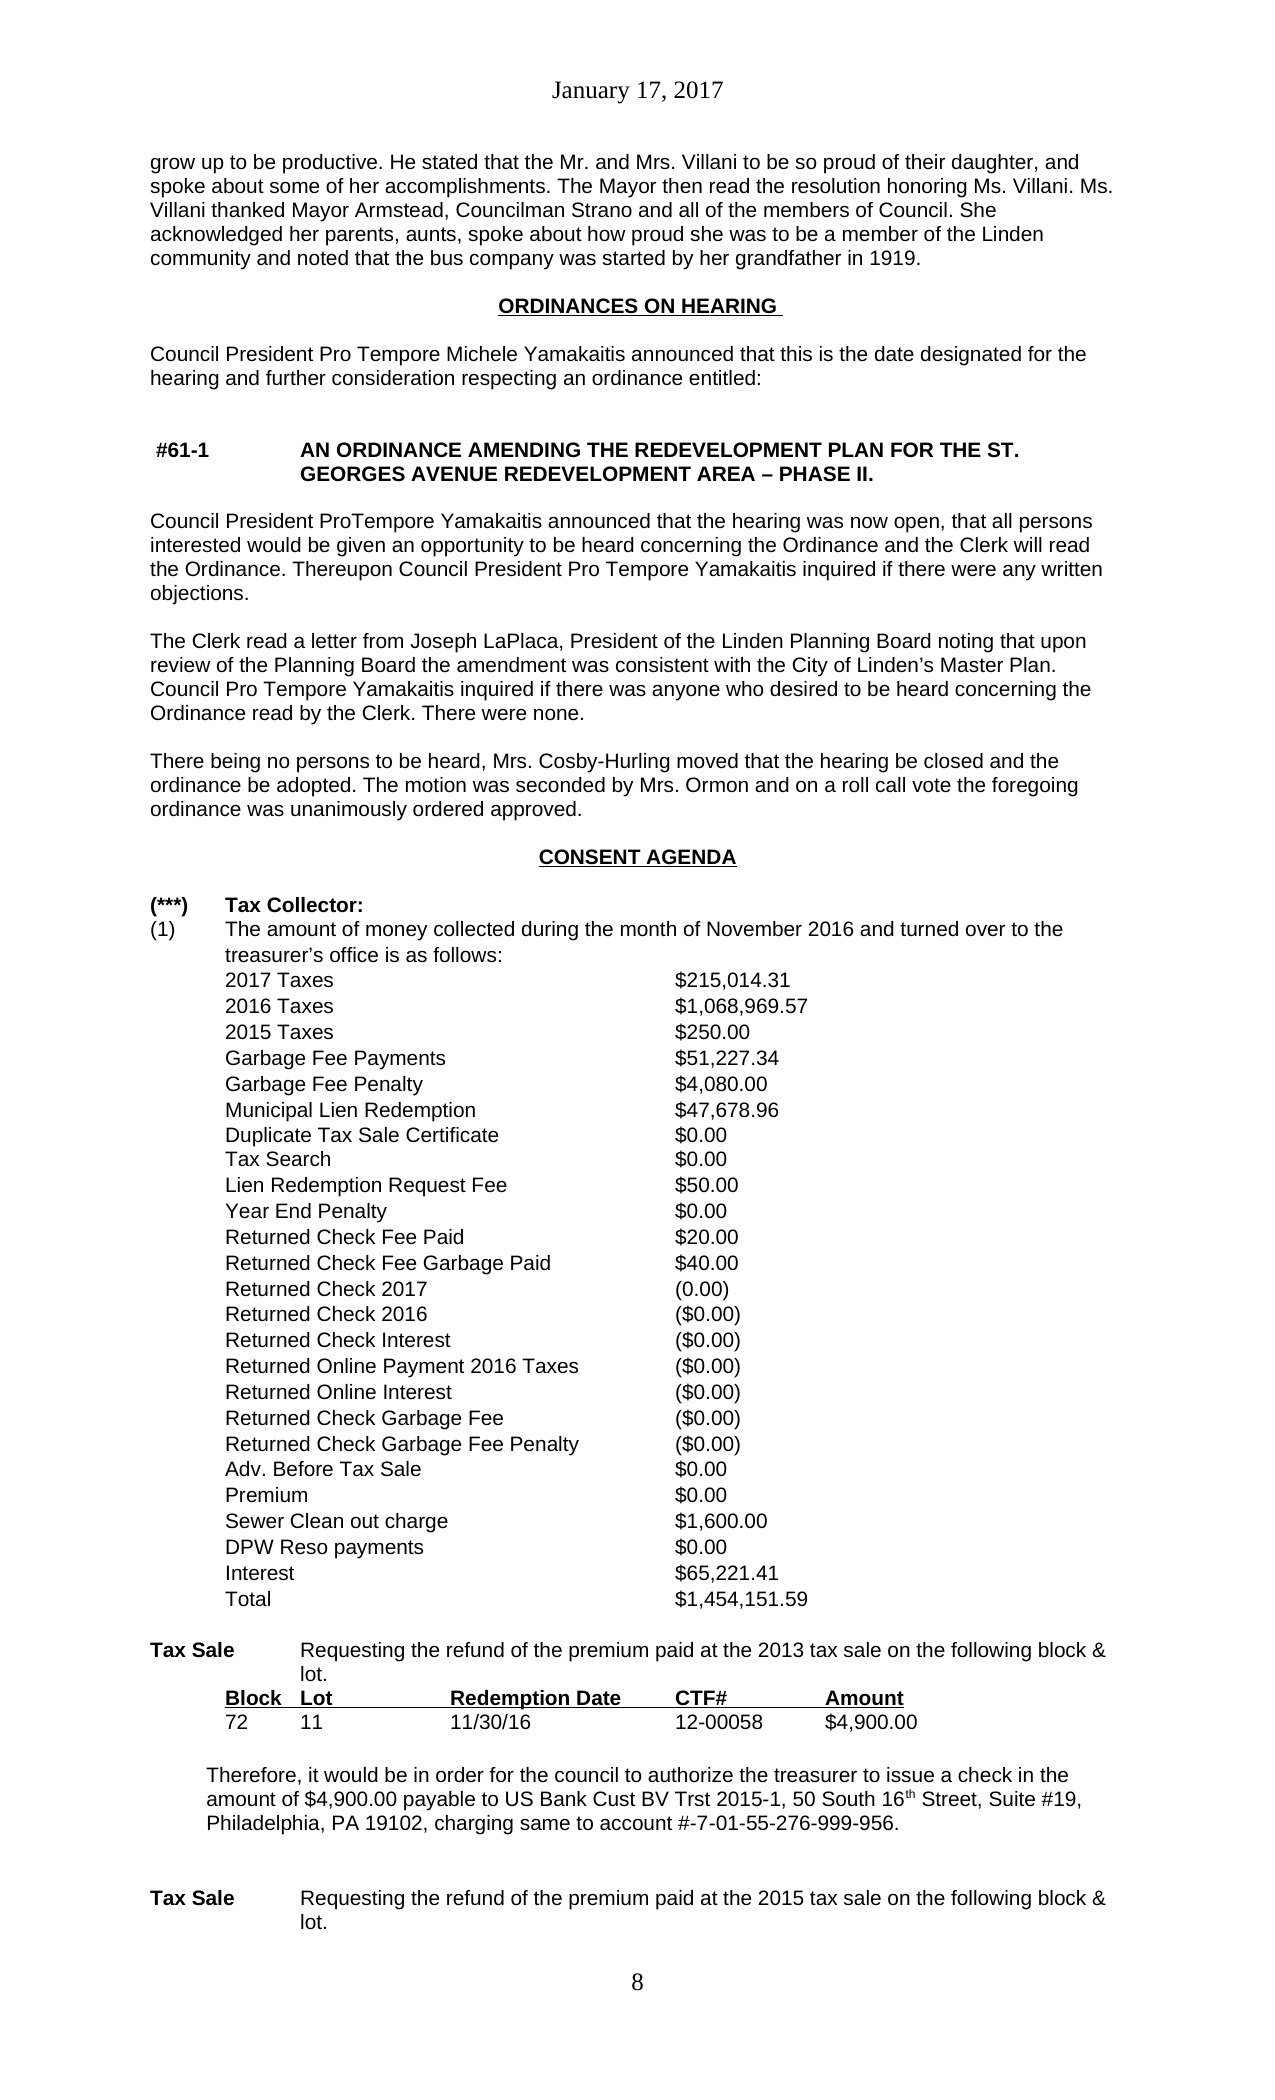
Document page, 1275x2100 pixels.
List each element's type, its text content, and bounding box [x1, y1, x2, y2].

text 72 11 11/30/16 12-00058 $4,900.00 [150, 1710, 1125, 1734]
list Garbage Fee Payments $51,227.34 [225, 1046, 1125, 1070]
list Garbage Fee Penalty $4,080.00 [225, 1072, 1125, 1096]
list Premium $0.00 [225, 1483, 1125, 1507]
list Returned Check Garbage Fee ($0.00) [225, 1406, 1125, 1429]
list Municipal Lien Redemption $47,678.96 [225, 1097, 1125, 1121]
list DPW Reso payments $0.00 [225, 1535, 1125, 1559]
list 2016 Taxes $1,068,969.57 [225, 994, 1125, 1018]
text Tax Sale Requesting the refund of the premium paid at the 2013 tax sale on the following block & lot. [150, 1638, 1125, 1686]
text (***) Tax Collector: [150, 893, 1125, 917]
list Returned Check 2017 (0.00) [225, 1276, 1125, 1300]
list 2015 Taxes $250.00 [225, 1020, 1125, 1044]
list Returned Check 2016 ($0.00) [225, 1302, 1125, 1326]
text #61-1 AN ORDINANCE AMENDING THE REDEVELOPMENT PLAN FOR THE ST. GEORGES AVENUE REDEVELOPMENT AREA – PHASE II. [150, 437, 1125, 485]
list Interest $65,221.41 [225, 1561, 1125, 1584]
list Returned Check Interest ($0.00) [225, 1328, 1125, 1352]
list The amount of money collected during the month of November 2016 and turned over to the treasurer’s office is as follows: [150, 917, 1125, 966]
text The Clerk read a letter from Joseph LaPlaca, President of the Linden Planning Board noting that upon review of the Planning Board the amendment was consistent with the City of Linden’s Master Plan. Council Pro Tempore Yamakaitis inquired if there was anyone who desired to be heard concerning the Ordinance read by the Clerk. There were none. [150, 629, 1125, 725]
list Returned Online Interest ($0.00) [225, 1380, 1125, 1404]
text Therefore, it would be in order for the council to authorize the treasurer to issue a check in the amount of $4,900.00 payable to US Bank Cust BV Trst 2015-1, 50 South 16th Street, Suite #19, Philadelphia, PA 19102, charging same to account #-7-01-55-276-999-956. [206, 1763, 1125, 1834]
text Council President Pro Tempore Michele Yamakaitis announced that this is the date designated for the hearing and further consideration respecting an ordinance entitled: [150, 342, 1125, 389]
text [150, 150, 1125, 270]
text ORDINANCES ON HEARING [150, 294, 1125, 318]
list Returned Check Fee Garbage Paid $40.00 [225, 1251, 1125, 1274]
text Council President ProTempore Yamakaitis announced that the hearing was now open, that all persons interested would be given an opportunity to be heard concerning the Ordinance and the Clerk will read the Ordinance. Thereupon Council President Pro Tempore Yamakaitis inquired if there were any written objections. [150, 509, 1125, 605]
text CONSENT AGENDA [150, 845, 1125, 869]
text Duplicate Tax Sale Certificate $0.00 [150, 1123, 1125, 1147]
text Block Lot Redemption Date CTF# Amount [150, 1686, 1125, 1710]
list Returned Check Fee Paid $20.00 [225, 1225, 1125, 1249]
list Tax Search $0.00 [225, 1147, 1125, 1171]
list Total $1,454,151.59 [225, 1586, 1125, 1610]
text Tax Sale Requesting the refund of the premium paid at the 2015 tax sale on the following block & lot. [150, 1886, 1125, 1934]
list Returned Online Payment 2016 Taxes ($0.00) [225, 1354, 1125, 1378]
list Lien Redemption Request Fee $50.00 [225, 1173, 1125, 1197]
list Year End Penalty $0.00 [225, 1199, 1125, 1223]
list 2017 Taxes $215,014.31 [225, 968, 1125, 992]
text There being no persons to be heard, Mrs. Cosby-Hurling moved that the hearing be closed and the ordinance be adopted. The motion was seconded by Mrs. Ormon and on a roll call vote the foregoing ordinance was unanimously ordered approved. [150, 749, 1125, 821]
list Adv. Before Tax Sale $0.00 [225, 1457, 1125, 1481]
list Returned Check Garbage Fee Penalty ($0.00) [225, 1431, 1125, 1455]
list Sewer Clean out charge $1,600.00 [225, 1509, 1125, 1533]
